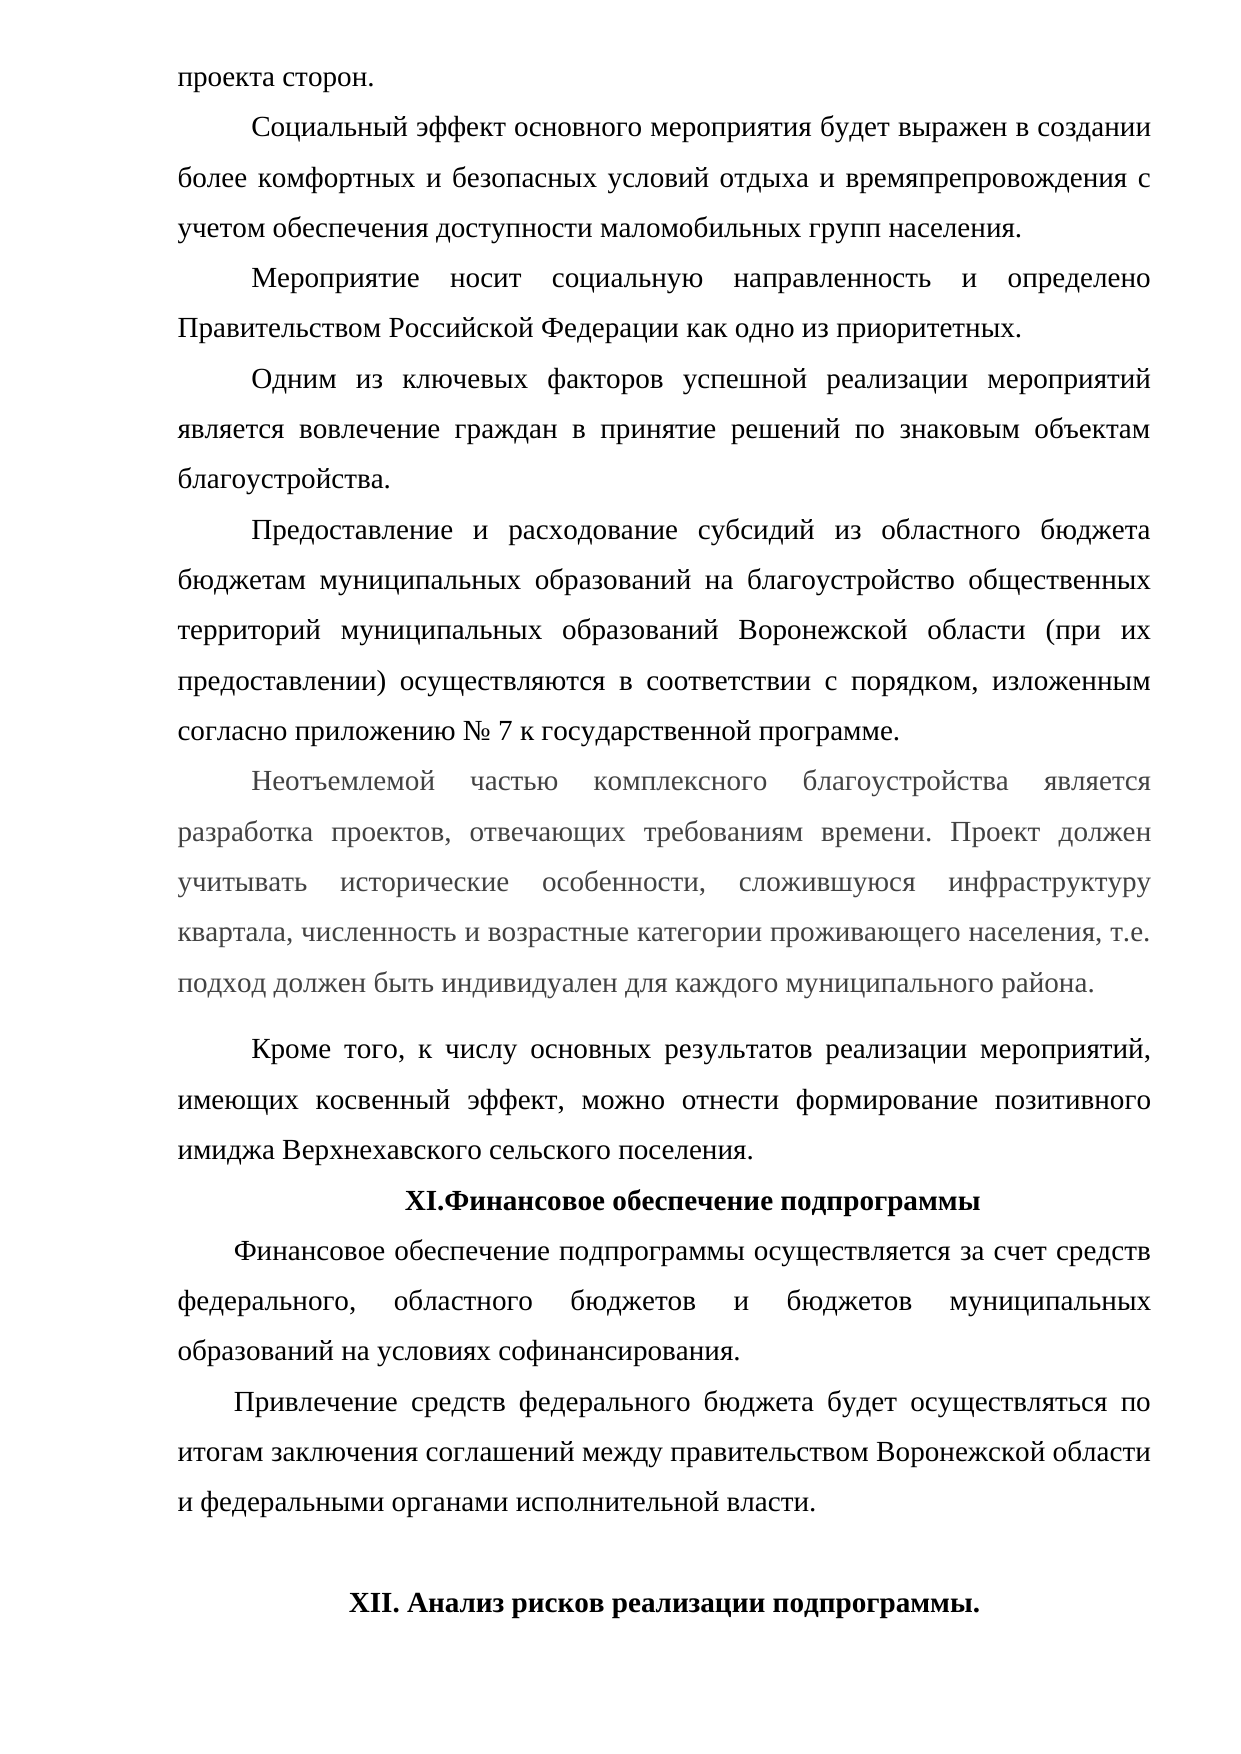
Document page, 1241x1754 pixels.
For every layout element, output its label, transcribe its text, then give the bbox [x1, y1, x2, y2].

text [177, 59, 1152, 93]
text Кроме того, к числу основных результатов реализации мероприятий, имеющих косвенный эффект, можно отнести формирование позитивного имиджа Верхнехавского сельского поселения. [177, 1032, 1152, 1166]
text Одним из ключевых факторов успешной реализации мероприятий является вовлечение граждан в принятие решений по знаковым объектам благоустройства. [177, 361, 1152, 495]
text Неотъемлемой частью комплексного благоустройства является разработка проектов, отвечающих требованиям времени. Проект должен учитывать исторические особенности, сложившуюся инфраструктуру квартала, численность и возрастные категории проживающего населения, т.е. подход должен быть индивидуален для каждого муниципального района. [177, 763, 1152, 998]
text Финансовое обеспечение подпрограммы осуществляется за счет средств федерального, областного бюджетов и бюджетов муниципальных образований на условиях софинансирования. [177, 1233, 1152, 1367]
text Предоставление и расходование субсидий из областного бюджета бюджетам муниципальных образований на благоустройство общественных территорий муниципальных образований Воронежской области (при их предоставлении) осуществляются в соответствии с порядком, изложенным согласно приложению № 7 к государственной программе. [177, 512, 1152, 747]
text XII. Анализ рисков реализации подпрограммы. [177, 1585, 1152, 1619]
text Социальный эффект основного мероприятия будет выражен в создании более комфортных и безопасных условий отдыха и времяпрепровождения с учетом обеспечения доступности маломобильных групп населения. [177, 109, 1152, 243]
text Мероприятие носит социальную направленность и определено Правительством Российской Федерации как одно из приоритетных. [177, 260, 1152, 344]
text XI.Финансовое обеспечение подпрограммы [177, 1183, 1152, 1216]
text Привлечение средств федерального бюджета будет осуществляться по итогам заключения соглашений между правительством Воронежской области и федеральными органами исполнительной власти. [177, 1384, 1152, 1518]
